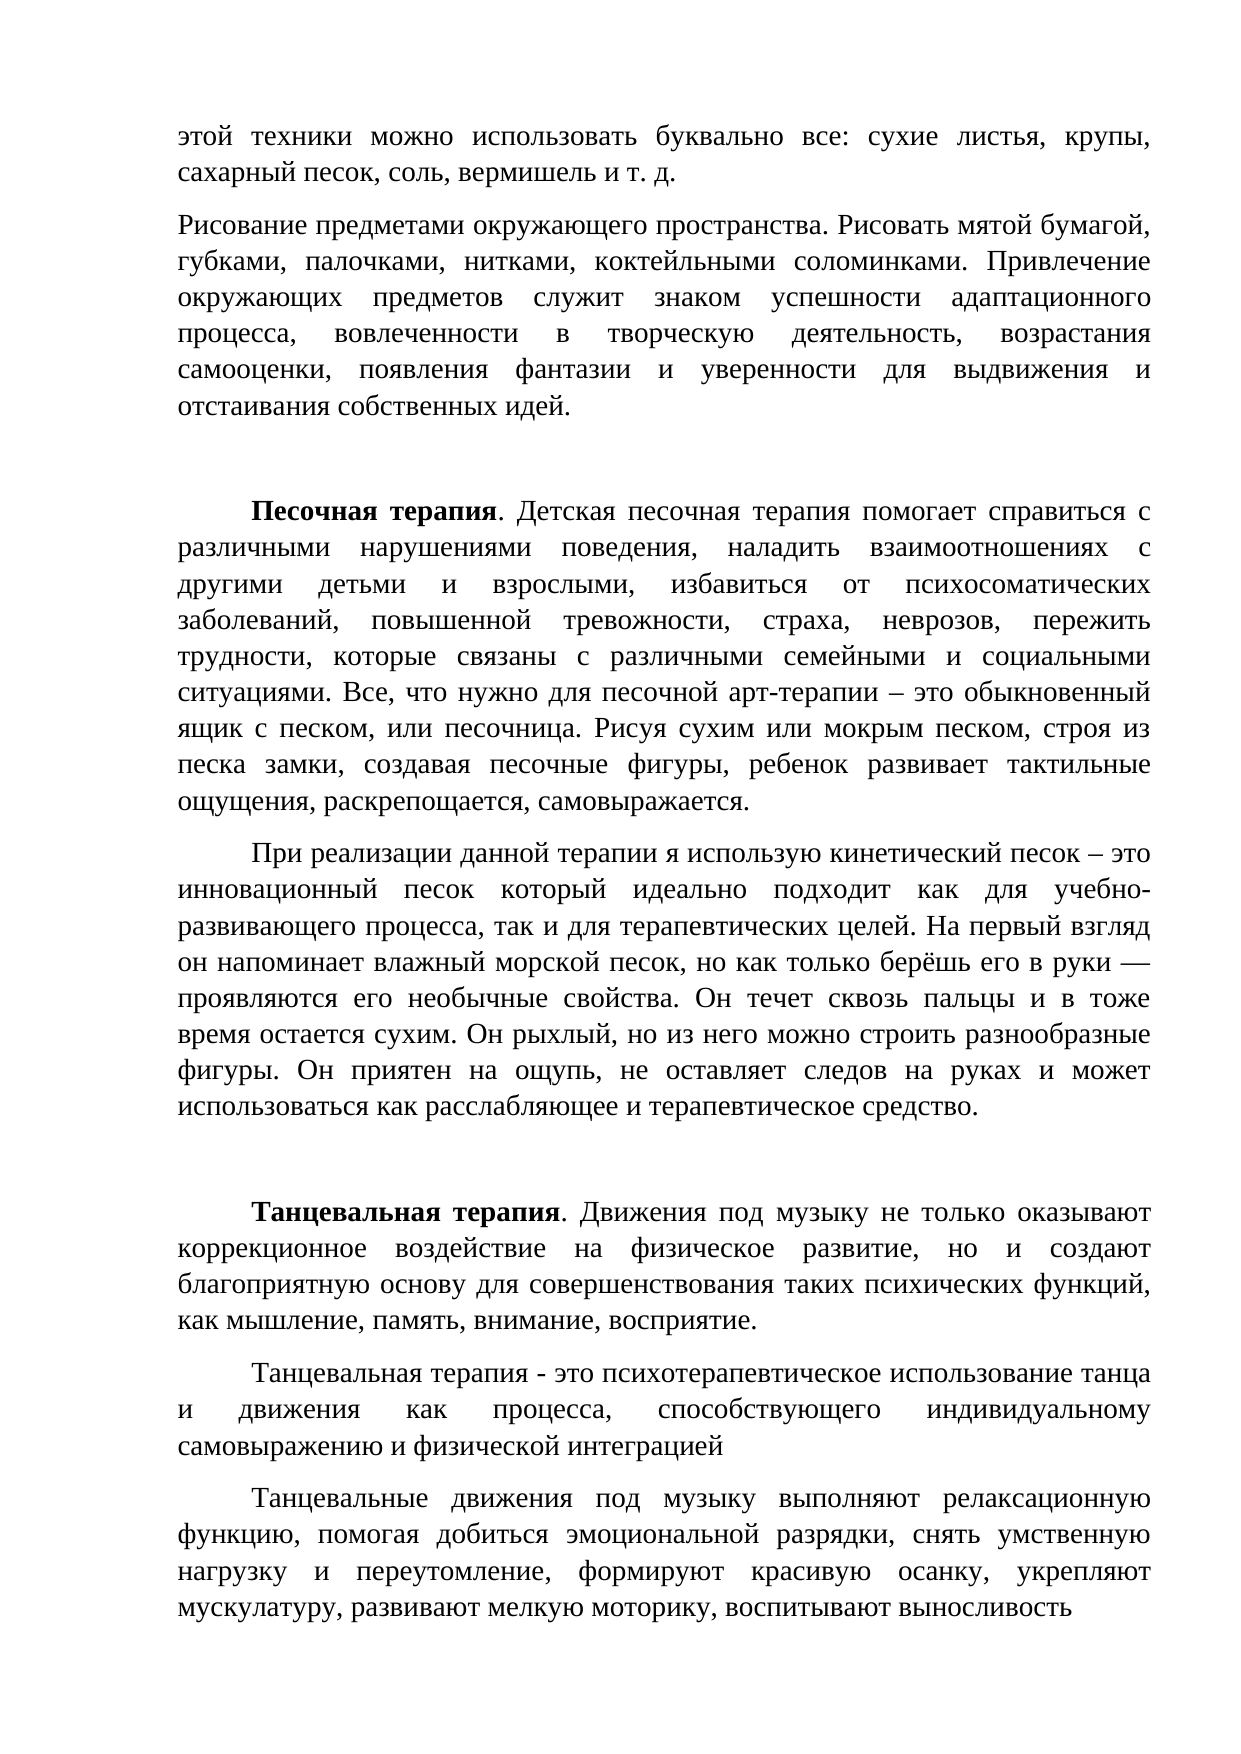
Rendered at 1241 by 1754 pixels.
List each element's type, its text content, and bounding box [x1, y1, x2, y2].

text Танцевальная терапия. Движения под музыку не только оказывают коррекционное воздействие на физическое развитие, но и создают благоприятную основу для совершенствования таких психических функций, как мышление, память, внимание, восприятие. [177, 1194, 1152, 1336]
text Танцевальная терапия - это психотерапевтическое использование танца и движения как процесса, способствующего индивидуальному самовыражению и физической интеграцией [177, 1355, 1152, 1461]
text Рисование предметами окружающего пространства. Рисовать мятой бумагой, губками, палочками, нитками, коктейльными соломинками. Привлечение окружающих предметов служит знаком успешности адаптационного процесса, вовлеченности в творческую деятельность, возрастания самооценки, появления фантазии и уверенности для выдвижения и отстаивания собственных идей. [177, 207, 1152, 421]
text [177, 118, 1152, 188]
text Танцевальные движения под музыку выполняют релаксационную функцию, помогая добиться эмоциональной разрядки, снять умственную нагрузку и переутомление, формируют красивую осанку, укрепляют мускулатуру, развивают мелкую моторику, воспитывают выносливость [177, 1480, 1152, 1622]
text При реализации данной терапии я использую кинетический песок – это инновационный песок который идеально подходит как для учебно-развивающего процесса, так и для терапевтических целей. На первый взгляд он напоминает влажный морской песок, но как только берёшь его в руки — проявляются его необычные свойства. Он течет сквозь пальцы и в тоже время остается сухим. Он рыхлый, но из него можно строить разнообразные фигуры. Он приятен на ощупь, не оставляет следов на руках и может использоваться как расслабляющее и терапевтическое средство. [177, 835, 1152, 1122]
text Песочная терапия. Детская песочная терапия помогает справиться с различными нарушениями поведения, наладить взаимоотношениях с другими детьми и взрослыми, избавиться от психосоматических заболеваний, повышенной тревожности, страха, неврозов, пережить трудности, которые связаны с различными семейными и социальными ситуациями. Все, что нужно для песочной арт-терапии – это обыкновенный ящик с песком, или песочница. Рисуя сухим или мокрым песком, строя из песка замки, создавая песочные фигуры, ребенок развивает тактильные ощущения, раскрепощается, самовыражается. [177, 493, 1152, 816]
